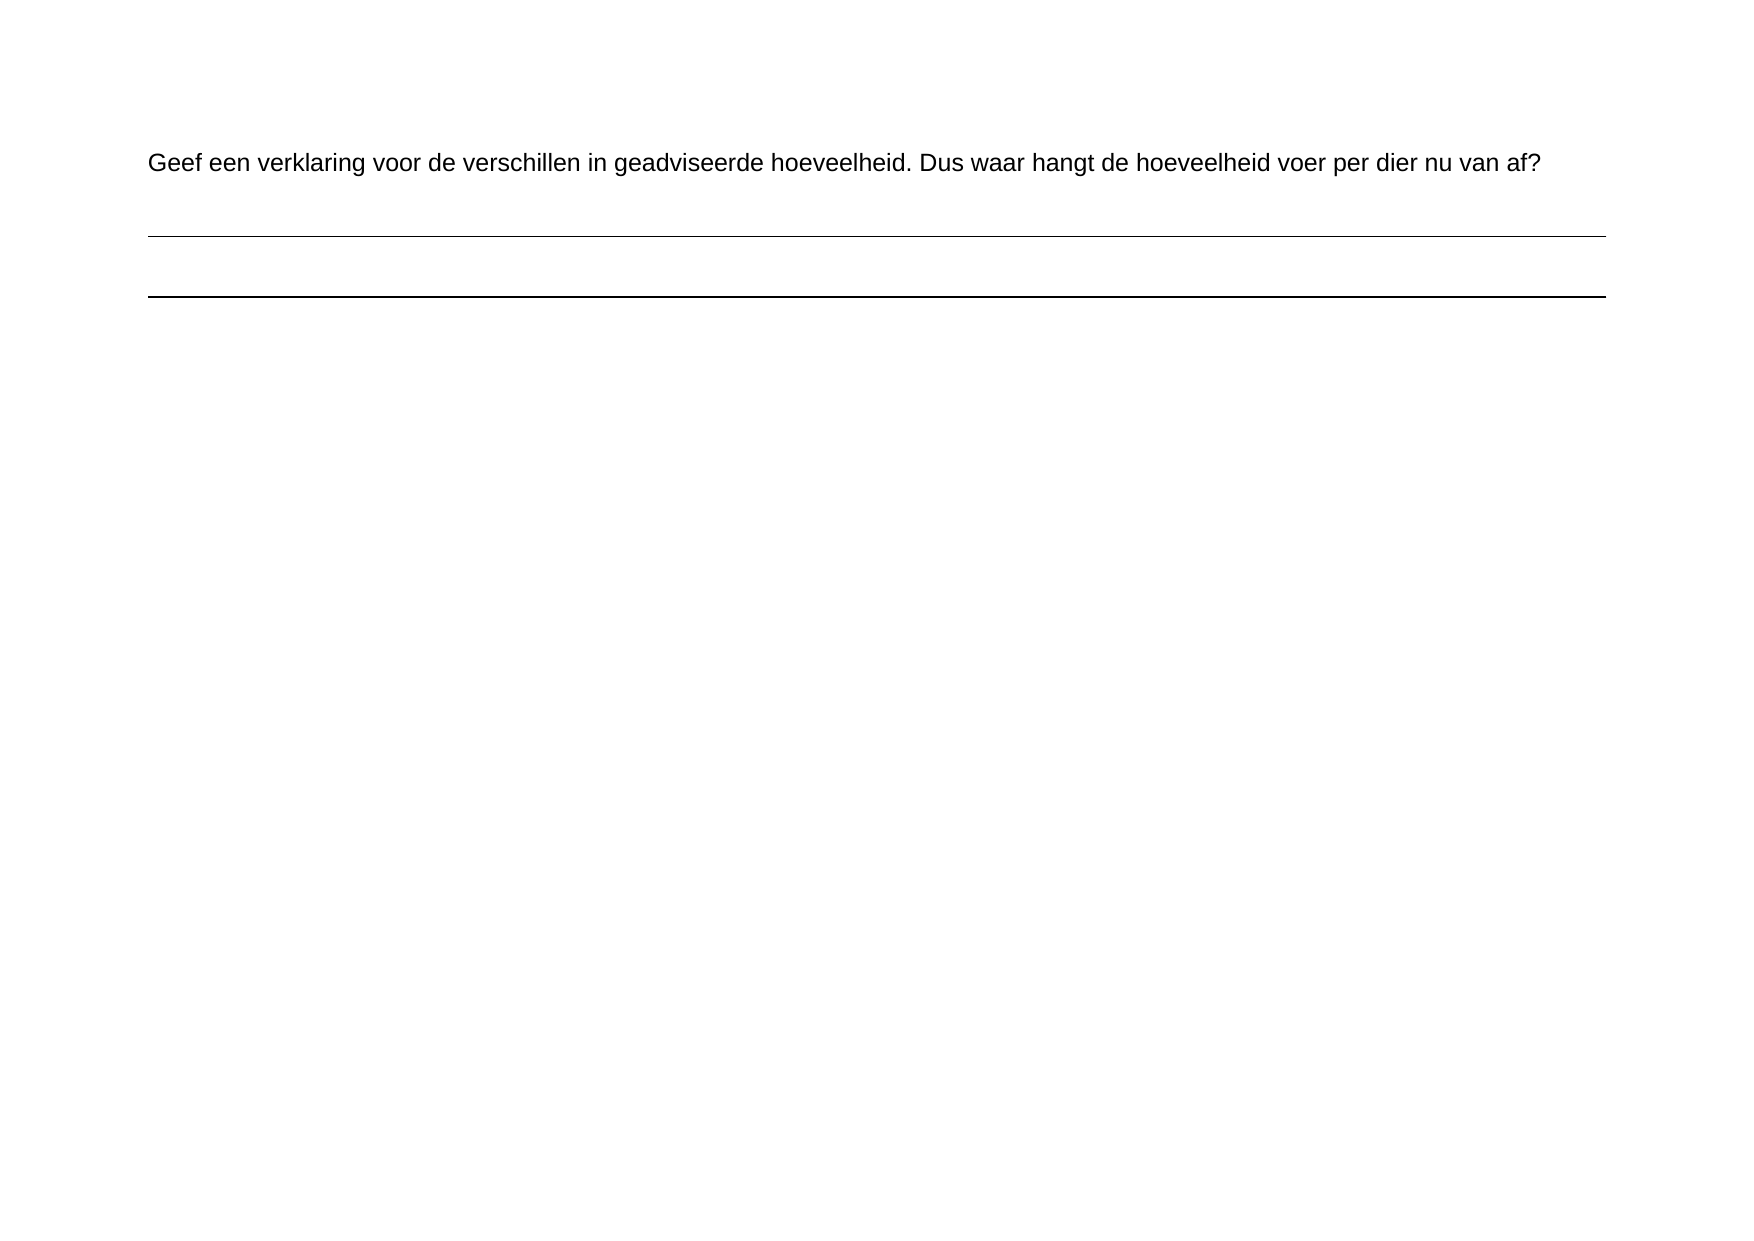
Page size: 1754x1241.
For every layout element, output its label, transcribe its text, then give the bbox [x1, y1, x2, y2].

text Geef een verklaring voor de verschillen in geadviseerde hoeveelheid. Dus waar hangt de hoeveelheid voer per dier nu van af? [148, 148, 1606, 176]
